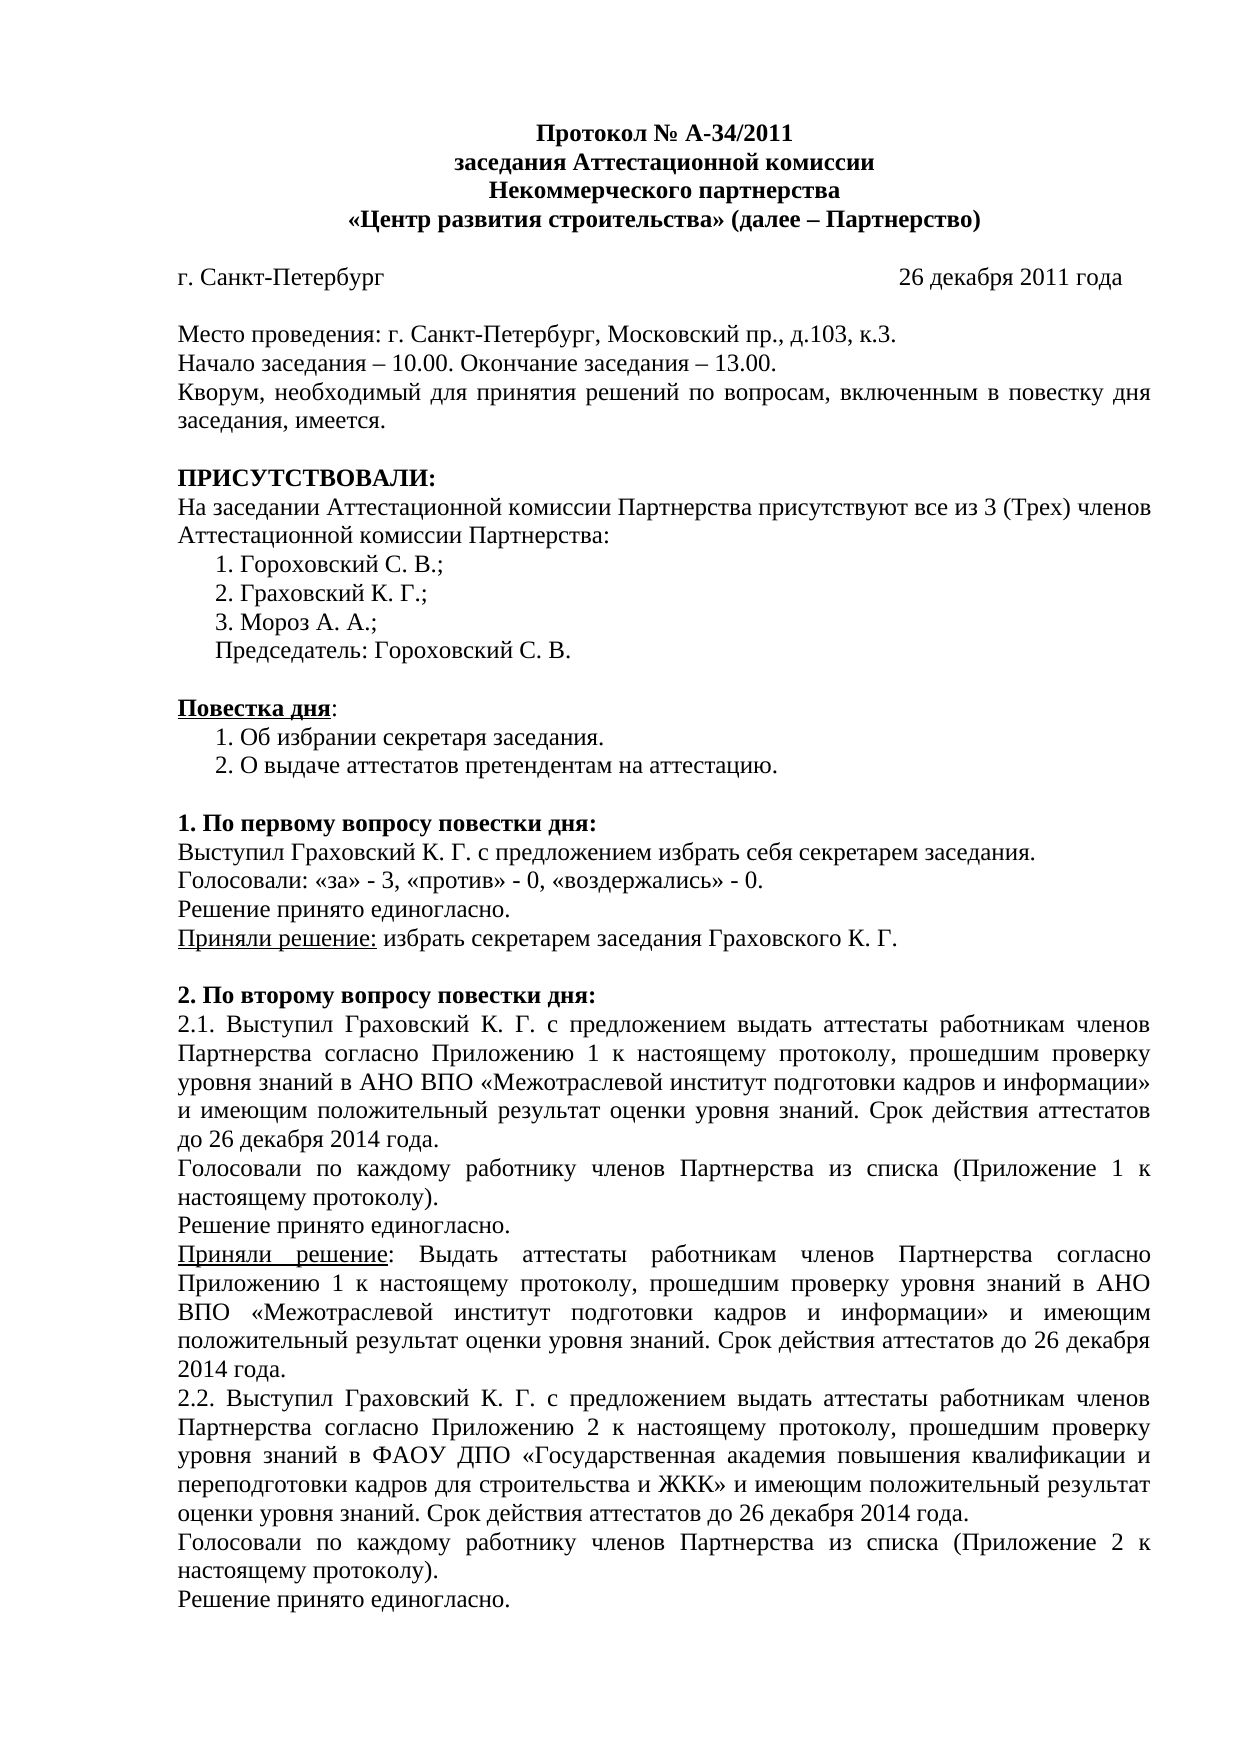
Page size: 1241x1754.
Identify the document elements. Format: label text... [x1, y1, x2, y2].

text Кворум, необходимый для принятия решений по вопросам, включенным в повестку дня заседания, имеется. [177, 377, 1152, 434]
text Место проведения: г. Санкт-Петербург, Московский пр., д.103, к.3. [177, 319, 1152, 348]
text 1. По первому вопросу повестки дня: [177, 808, 1152, 837]
text Некоммерческого партнерства [177, 176, 1152, 204]
text Начало заседания – 10.00. Окончание заседания – 13.00. [177, 348, 1152, 377]
text На заседании Аттестационной комиссии Партнерства присутствуют все из 3 (Трех) членов Аттестационной комиссии Партнерства: [177, 492, 1152, 549]
text Приняли решение: Выдать аттестаты работникам членов Партнерства согласно Приложению 1 к настоящему протоколу, прошедшим проверку уровня знаний в АНО ВПО «Межотраслевой институт подготовки кадров и информации» и имеющим положительный результат оценки уровня знаний. Срок действия аттестатов до 26 декабря 2014 года. [177, 1239, 1152, 1383]
text ПРИСУТСТВОВАЛИ: [177, 463, 1152, 492]
text Председатель: Гороховский С. В. [215, 636, 1152, 664]
text Решение принято единогласно. [177, 1584, 1152, 1613]
text Выступил Граховский К. Г. с предложением избрать себя секретарем заседания. [177, 837, 1152, 866]
text Голосовали по каждому работнику членов Партнерства из списка (Приложение 2 к настоящему протоколу). [177, 1527, 1152, 1584]
text 1. Гороховский С. В.; [215, 549, 1152, 578]
text 2. Граховский К. Г.; [215, 578, 1152, 607]
text Приняли решение: избрать секретарем заседания Граховского К. Г. [177, 923, 1152, 952]
text 2.2. Выступил Граховский К. Г. с предложением выдать аттестаты работникам членов Партнерства согласно Приложению 2 к настоящему протоколу, прошедшим проверку уровня знаний в ФАОУ ДПО «Государственная академия повышения квалификации и переподготовки кадров для строительства и ЖКК» и имеющим положительный результат оценки уровня знаний. Срок действия аттестатов до 26 декабря 2014 года. [177, 1383, 1152, 1527]
text Голосовали: «за» - 3, «против» - 0, «воздержались» - 0. [177, 866, 1152, 894]
text 3. Мороз А. А.; [215, 607, 1152, 636]
text 2.1. Выступил Граховский К. Г. с предложением выдать аттестаты работникам членов Партнерства согласно Приложению 1 к настоящему протоколу, прошедшим проверку уровня знаний в АНО ВПО «Межотраслевой институт подготовки кадров и информации» и имеющим положительный результат оценки уровня знаний. Срок действия аттестатов до 26 декабря 2014 года. [177, 1009, 1152, 1153]
text Повестка дня: [177, 693, 1152, 722]
text г. Санкт-Петербург 26 декабря 2011 года [177, 262, 1152, 291]
text заседания Аттестационной комиссии [177, 147, 1152, 176]
text Решение принято единогласно. [177, 1211, 1152, 1239]
text Решение принято единогласно. [177, 894, 1152, 923]
text 2. О выдаче аттестатов претендентам на аттестацию. [215, 751, 1152, 779]
text Голосовали по каждому работнику членов Партнерства из списка (Приложение 1 к настоящему протоколу). [177, 1153, 1152, 1211]
text 2. По второму вопросу повестки дня: [177, 981, 1152, 1009]
text Протокол № А-34/2011 [177, 118, 1152, 147]
text 1. Об избрании секретаря заседания. [215, 722, 1152, 751]
text «Центр развития строительства» (далее – Партнерство) [177, 204, 1152, 233]
